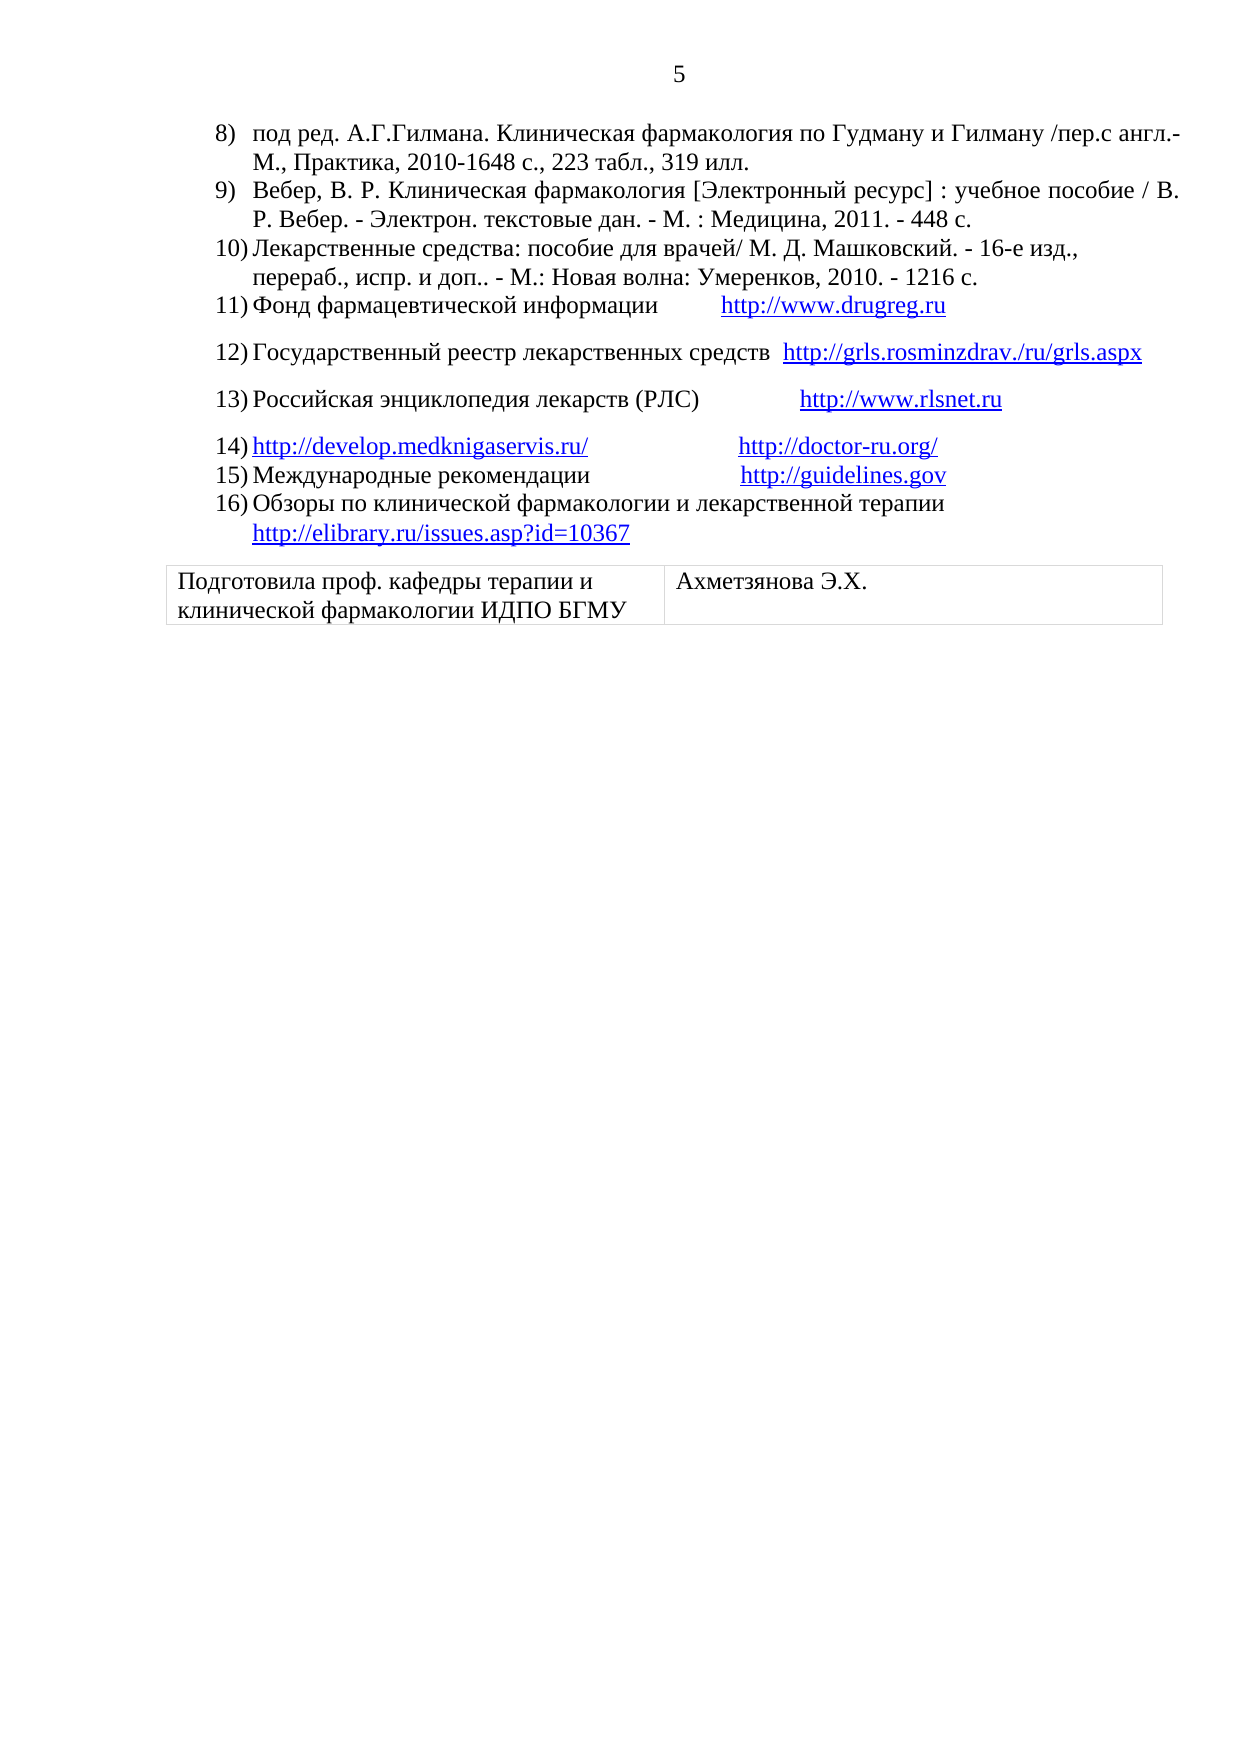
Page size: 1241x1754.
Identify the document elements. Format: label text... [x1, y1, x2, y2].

list Государственный реестр лекарственных средств http://grls.rosminzdrav./ru/grls.aspx [215, 337, 1181, 366]
list Фонд фармацевтической информации http://www.drugreg.ru [215, 291, 1181, 319]
list Лекарственные средства: пособие для врачей/ М. Д. Машковский. - 16-е изд., перераб., испр. и доп.. - М.: Новая волна: Умеренков, 2010. - 1216 с. [215, 233, 1181, 291]
list Международные рекомендации http://guidelines.gov [215, 460, 1181, 488]
list Обзоры по клинической фармакологии и лекарственной терапии http://elibrary.ru/issues.asp?id=10367 [215, 488, 1181, 547]
title под ред. А.Г.Гилмана. Клиническая фармакология по Гудману и Гилману /пер.с англ.-М., Практика, 2010-1648 с., 223 табл., 319 илл. [215, 118, 1181, 176]
list Российская энциклопедия лекарств (РЛС) http://www.rlsnet.ru [215, 384, 1181, 413]
list http://develop.medknigaservis.ru/ http://doctor-ru.org/ [215, 431, 1181, 460]
table_header Ахметзянова Э.Х. [665, 566, 1162, 624]
table_header Подготовила проф. кафедры терапии и клинической фармакологии ИДПО БГМУ [167, 566, 664, 624]
title Вебер, В. Р. Клиническая фармакология [Электронный ресурс] : учебное пособие / В. Р. Вебер. - Электрон. текстовые дан. - М. : Медицина, 2011. - 448 с. [215, 176, 1181, 233]
